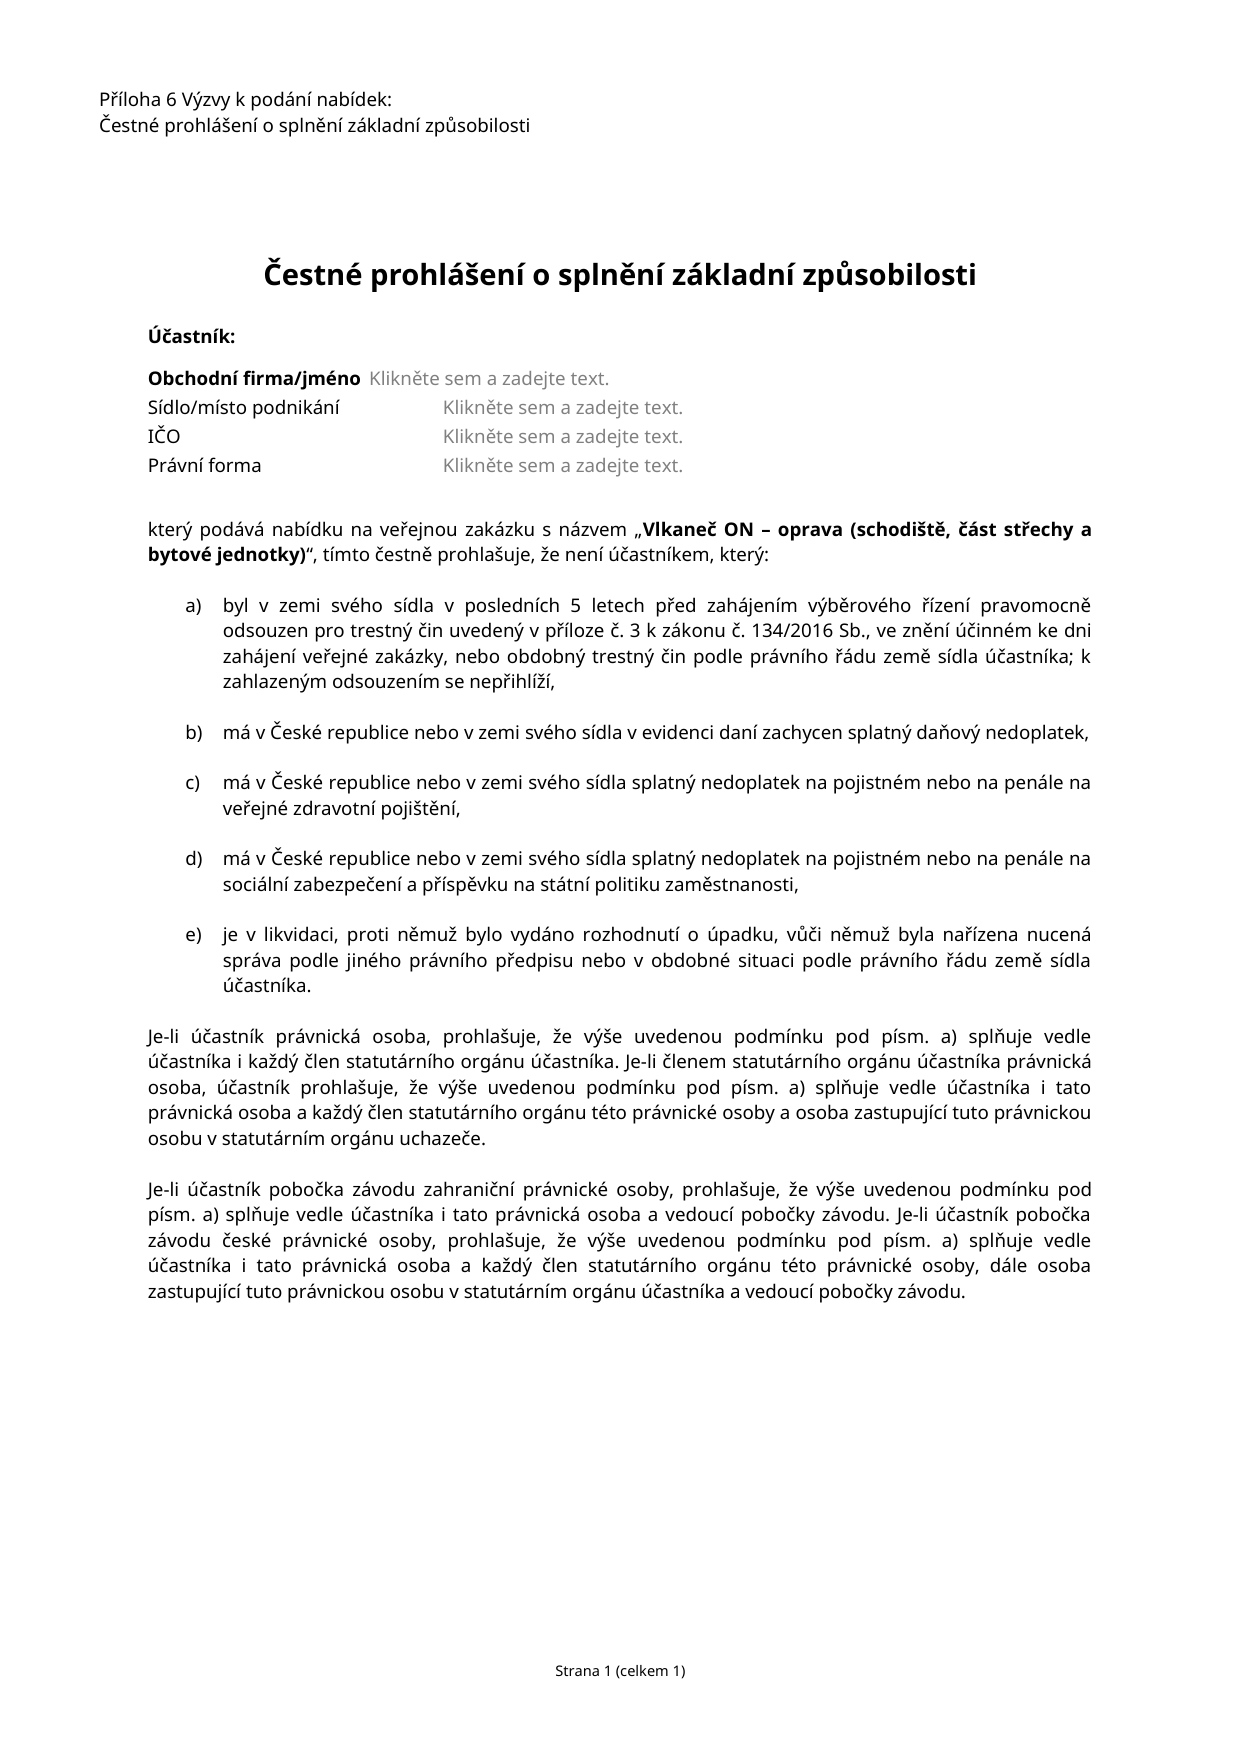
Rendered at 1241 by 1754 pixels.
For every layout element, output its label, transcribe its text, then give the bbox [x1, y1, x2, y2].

list je v likvidaci, proti němuž bylo vydáno rozhodnutí o úpadku, vůči němuž byla nařízena nucená správa podle jiného právního předpisu nebo v obdobné situaci podle právního řádu země sídla účastníka. [185, 922, 1093, 998]
text který podává nabídku na veřejnou zakázku s názvem „Vlkaneč ON – oprava (schodiště, část střechy a bytové jednotky)“, tímto čestně prohlašuje, že není účastníkem, který: [148, 516, 1093, 567]
text Je-li účastník právnická osoba, prohlašuje, že výše uvedenou podmínku pod písm. a) splňuje vedle účastníka i každý člen statutárního orgánu účastníka. Je-li členem statutárního orgánu účastníka právnická osoba, účastník prohlašuje, že výše uvedenou podmínku pod písm. a) splňuje vedle účastníka i tato právnická osoba a každý člen statutárního orgánu této právnické osoby a osoba zastupující tuto právnickou osobu v statutárním orgánu uchazeče. [148, 1023, 1093, 1151]
text Účastník: [148, 318, 1093, 349]
list má v České republice nebo v zemi svého sídla splatný nedoplatek na pojistném nebo na penále na veřejné zdravotní pojištění, [185, 769, 1093, 821]
list byl v zemi svého sídla v posledních 5 letech před zahájením výběrového řízení pravomocně odsouzen pro trestný čin uvedený v příloze č. 3 k zákonu č. 134/2016 Sb., ve znění účinném ke dni zahájení veřejné zakázky, nebo obdobný trestný čin podle právního řádu země sídla účastníka; k zahlazeným odsouzením se nepřihlíží, [185, 592, 1093, 694]
list má v České republice nebo v zemi svého sídla v evidenci daní zachycen splatný daňový nedoplatek, [185, 719, 1093, 744]
text IČO [148, 420, 1093, 449]
list má v České republice nebo v zemi svého sídla splatný nedoplatek na pojistném nebo na penále na sociální zabezpečení a příspěvku na státní politiku zaměstnanosti, [185, 846, 1093, 897]
text Sídlo/místo podnikání [148, 391, 1093, 420]
title Čestné prohlášení o splnění základní způsobilosti [148, 254, 1093, 293]
text Právní forma [148, 449, 1093, 478]
text Je-li účastník pobočka závodu zahraniční právnické osoby, prohlašuje, že výše uvedenou podmínku pod písm. a) splňuje vedle účastníka i tato právnická osoba a vedoucí pobočky závodu. Je-li účastník pobočka závodu české právnické osoby, prohlašuje, že výše uvedenou podmínku pod písm. a) splňuje vedle účastníka i tato právnická osoba a každý člen statutárního orgánu této právnické osoby, dále osoba zastupující tuto právnickou osobu v statutárním orgánu účastníka a vedoucí pobočky závodu. [148, 1176, 1093, 1304]
text Obchodní firma/jméno [148, 362, 1093, 391]
